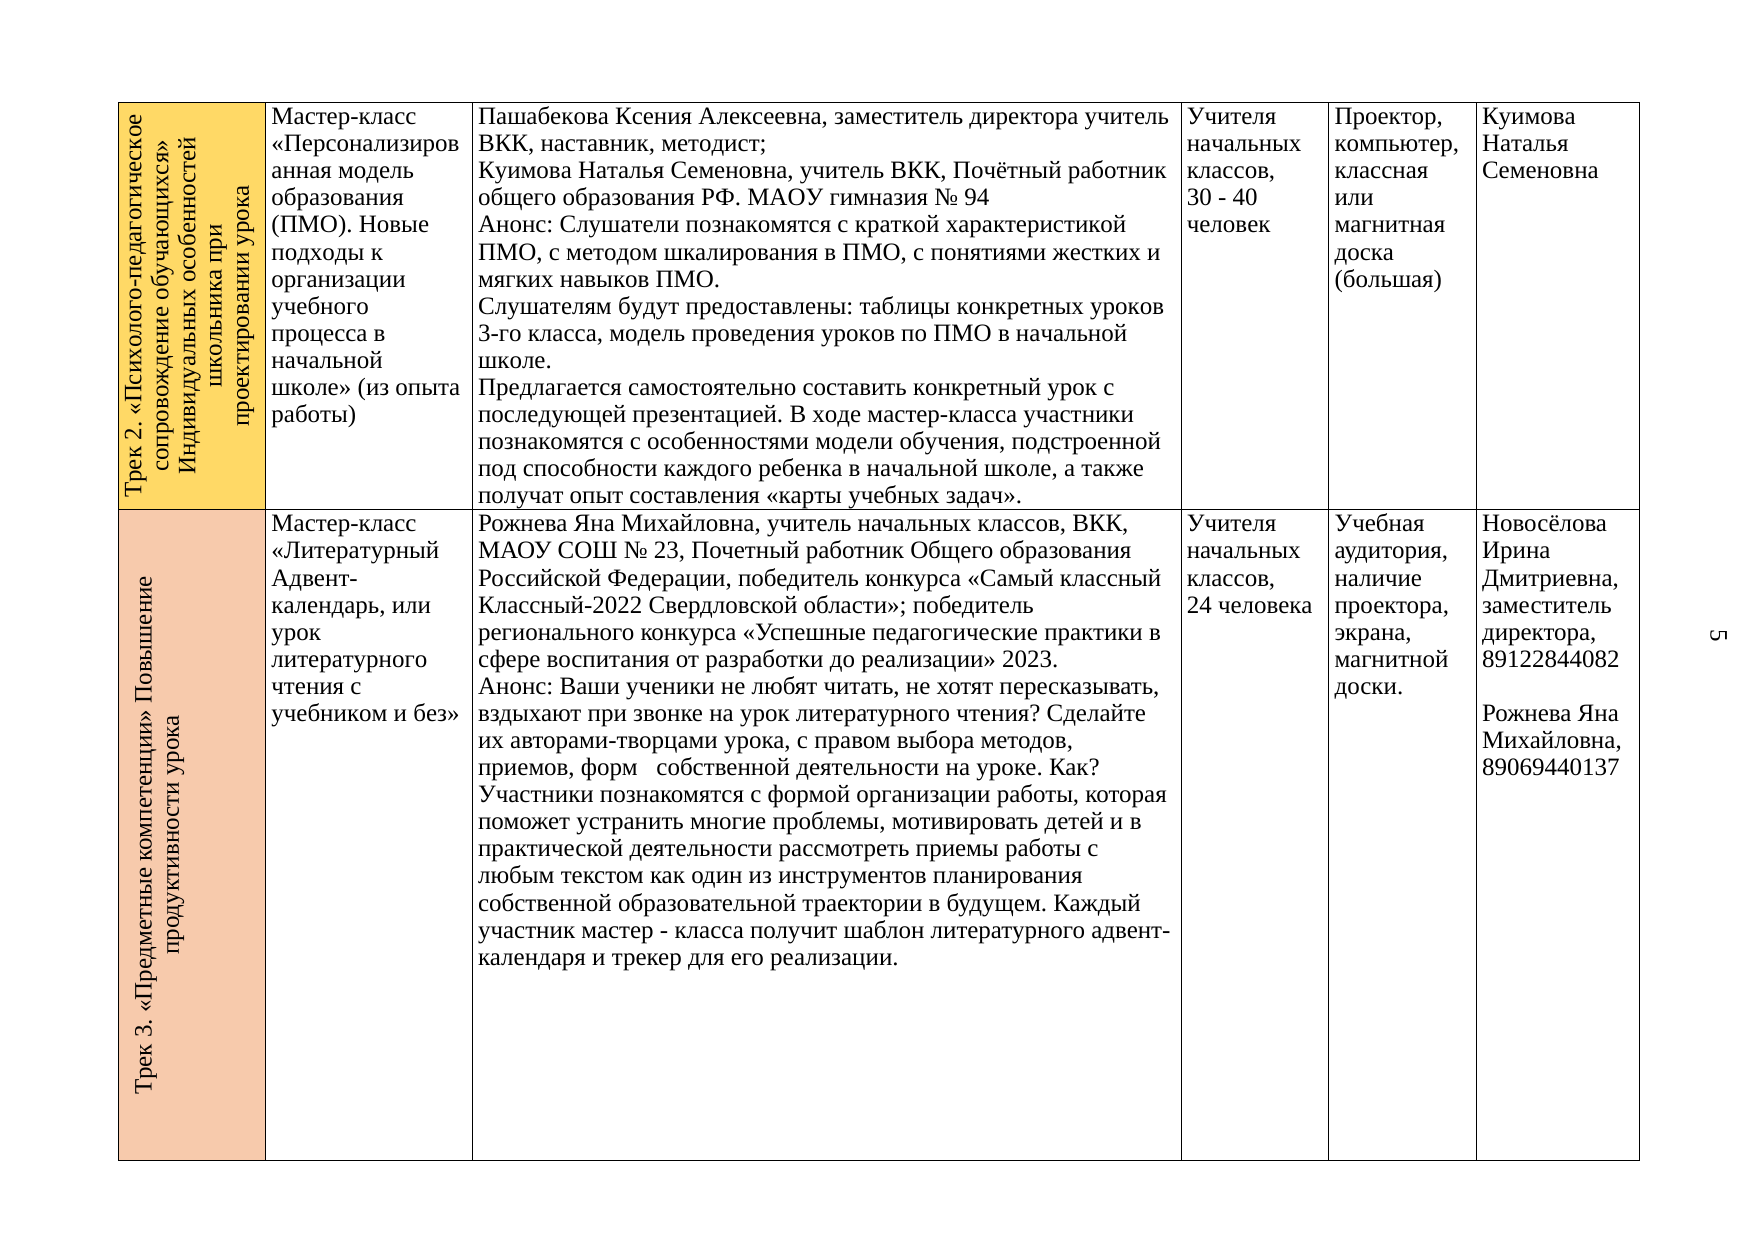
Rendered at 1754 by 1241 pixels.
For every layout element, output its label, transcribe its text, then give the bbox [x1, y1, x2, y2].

table_cell Учителя начальных классов, 30 - 40 человек [1182, 103, 1328, 509]
table_cell Учебная аудитория, наличие проектора, экрана, магнитной доски. [1329, 510, 1476, 1160]
table_cell Учителя начальных классов, 24 человека [1182, 510, 1328, 1160]
table_cell Новосёлова Ирина Дмитриевна, заместитель директора, 89122844082 Рожнева Яна Михайловна, 89069440137 [1477, 510, 1639, 1160]
table_cell Пашабекова Ксения Алексеевна, заместитель директора учитель ВКК, наставник, методист; Куимова Наталья Семеновна, учитель ВКК, Почётный работник общего образования РФ. МАОУ гимназия № 94 Анонс: Слушатели познакомятся с краткой характеристикой ПМО, с методом шкалирования в ПМО, с понятиями жестких и мягких навыков ПМО. Слушателям будут предоставлены: таблицы конкретных уроков 3-го класса, модель проведения уроков по ПМО в начальной школе. Предлагается самостоятельно составить конкретный урок с последующей презентацией. В ходе мастер-класса участники познакомятся с особенностями модели обучения, подстроенной под способности каждого ребенка в начальной школе, а также получат опыт составления «карты учебных задач». [473, 103, 1181, 509]
table_cell Трек 3. «Предметные компетенции» Повышение продуктивности урока [119, 510, 265, 1160]
table_cell Мастер-класс «Персонализированная модель образования (ПМО). Новые подходы к организации учебного процесса в начальной школе» (из опыта работы) [266, 103, 472, 509]
table_cell Куимова Наталья Семеновна [1477, 103, 1639, 509]
table_cell Проектор, компьютер, классная или магнитная доска (большая) [1329, 103, 1476, 509]
table_cell Трек 2. «Психолого-педагогическое сопровождение обучающихся» Индивидуальных особенностей школьника при проектировании урока [119, 103, 265, 509]
table_cell Рожнева Яна Михайловна, учитель начальных классов, ВКК, МАОУ СОШ № 23, Почетный работник Общего образования Российской Федерации, победитель конкурса «Самый классный Классный-2022 Свердловской области»; победитель регионального конкурса «Успешные педагогические практики в сфере воспитания от разработки до реализации» 2023. Анонс: Ваши ученики не любят читать, не хотят пересказывать, вздыхают при звонке на урок литературного чтения? Сделайте их авторами-творцами урока, с правом выбора методов, приемов, форм собственной деятельности на уроке. Как? Участники познакомятся с формой организации работы, которая поможет устранить многие проблемы, мотивировать детей и в практической деятельности рассмотреть приемы работы с любым текстом как один из инструментов планирования собственной образовательной траектории в будущем. Каждый участник мастер - класса получит шаблон литературного адвент-календаря и трекер для его реализации. [473, 510, 1181, 1160]
table_cell Мастер-класс «Литературный Адвент-календарь, или урок литературного чтения с учебником и без» [266, 510, 472, 1160]
